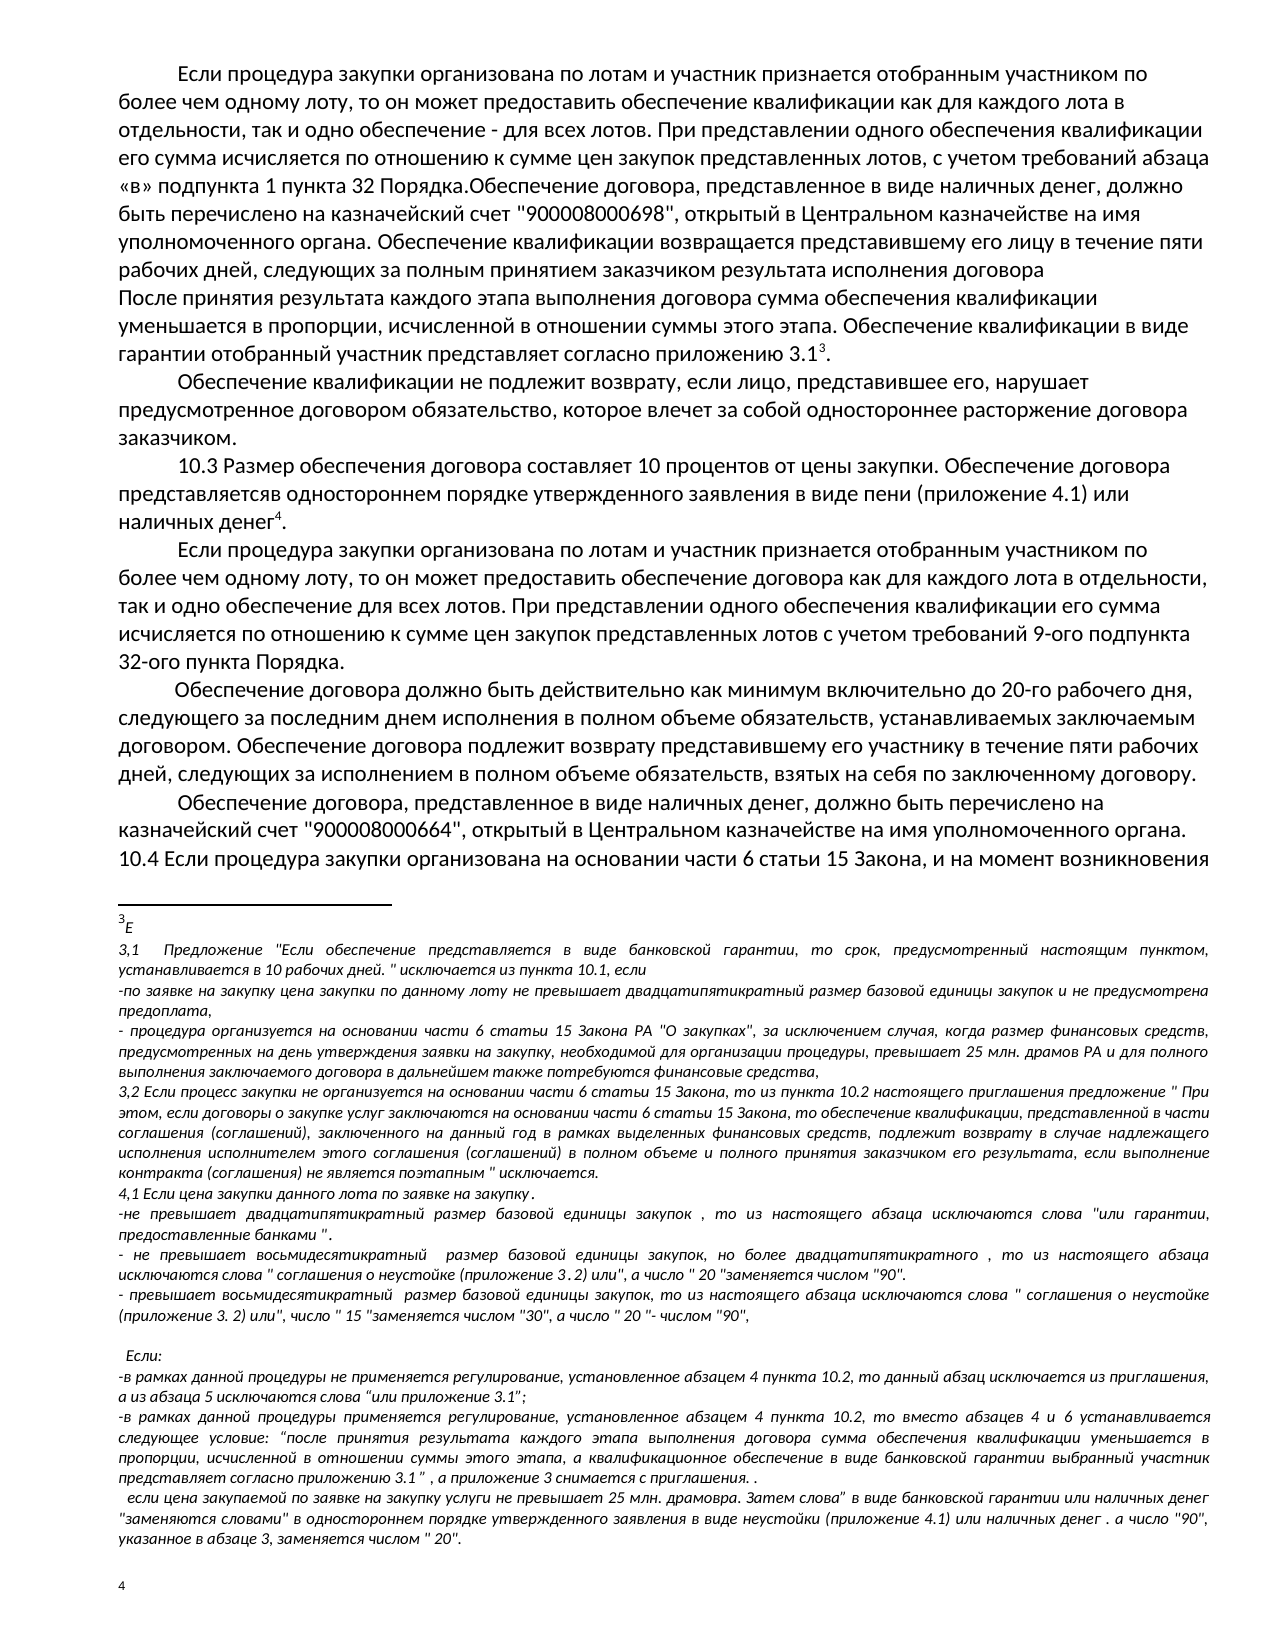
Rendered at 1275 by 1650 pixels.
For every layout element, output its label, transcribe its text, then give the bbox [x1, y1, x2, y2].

text Если процедура закупки организована по лотам и участник признается отобранным участником по более чем одному лоту, то он может предоставить обеспечение квалификации как для каждого лота в отдельности, так и одно обеспечение - для всех лотов. При представлении одного обеспечения квалификации его сумма исчисляется по отношению к сумме цен закупок представленных лотов, с учетом требований абзаца «в» подпункта 1 пункта 32 Порядка.Обеспечение договора, представленное в виде наличных денег, должно быть перечислено на казначейский счет "900008000698", открытый в Центральном казначействе на имя уполномоченного органа. Обеспечение квалификации возвращается представившему его лицу в течение пяти рабочих дней, следующих за полным принятием заказчиком результата исполнения договора [118, 59, 1211, 283]
text 10.4 Если процедура закупки организована на основании части 6 статьи 15 Закона, и на момент возникновения правомочия по заключению договора не предусмотрены финансовые средства, то обеспечения квалификации и договора представляются в виде заключенного в одностороннем порядке заявления - в виде неустойки или наличных денег.Если на момент возникновения правомочия по заключению договора [118, 844, 1211, 872]
text 10.3 Размер обеспечения договора составляет 10 процентов от цены закупки. Обеспечение договора представляетсяв одностороннем порядке утвержденного заявления в виде пени (приложение 4.1) или наличных денег. [118, 451, 1211, 535]
text Обеспечение договора, представленное в виде наличных денег, должно быть перечислено на казначейский счет "900008000664", открытый в Центральном казначействе на имя уполномоченного органа. [118, 788, 1211, 844]
text Обеспечение квалификации не подлежит возврату, если лицо, представившее его, нарушает предусмотренное договором обязательство, которое влечет за собой одностороннее расторжение договора заказчиком. [118, 367, 1211, 451]
text Если процедура закупки организована по лотам и участник признается отобранным участником по более чем одному лоту, то он может предоставить обеспечение договора как для каждого лота в отдельности, так и одно обеспечение для всех лотов. При представлении одного обеспечения квалификации его сумма исчисляется по отношению к сумме цен закупок представленных лотов с учетом требований 9-ого подпункта 32-ого пункта Порядка. [118, 535, 1211, 676]
text Обеспечение договора должно быть действительно как минимум включительно до 20-го рабочего дня, следующего за последним днем исполнения в полном объеме обязательств, устанавливаемых заключаемым договором. Обеспечение договора подлежит возврату представившему его участнику в течение пяти рабочих дней, следующих за исполнением в полном объеме обязательств, взятых на себя по заключенному договору. [118, 676, 1211, 788]
text После принятия результата каждого этапа выполнения договора сумма обеспечения квалификации уменьшается в пропорции, исчисленной в отношении суммы этого этапа. Обеспечение квалификации в виде гарантии отобранный участник представляет согласно приложению 3.1. [118, 283, 1211, 367]
